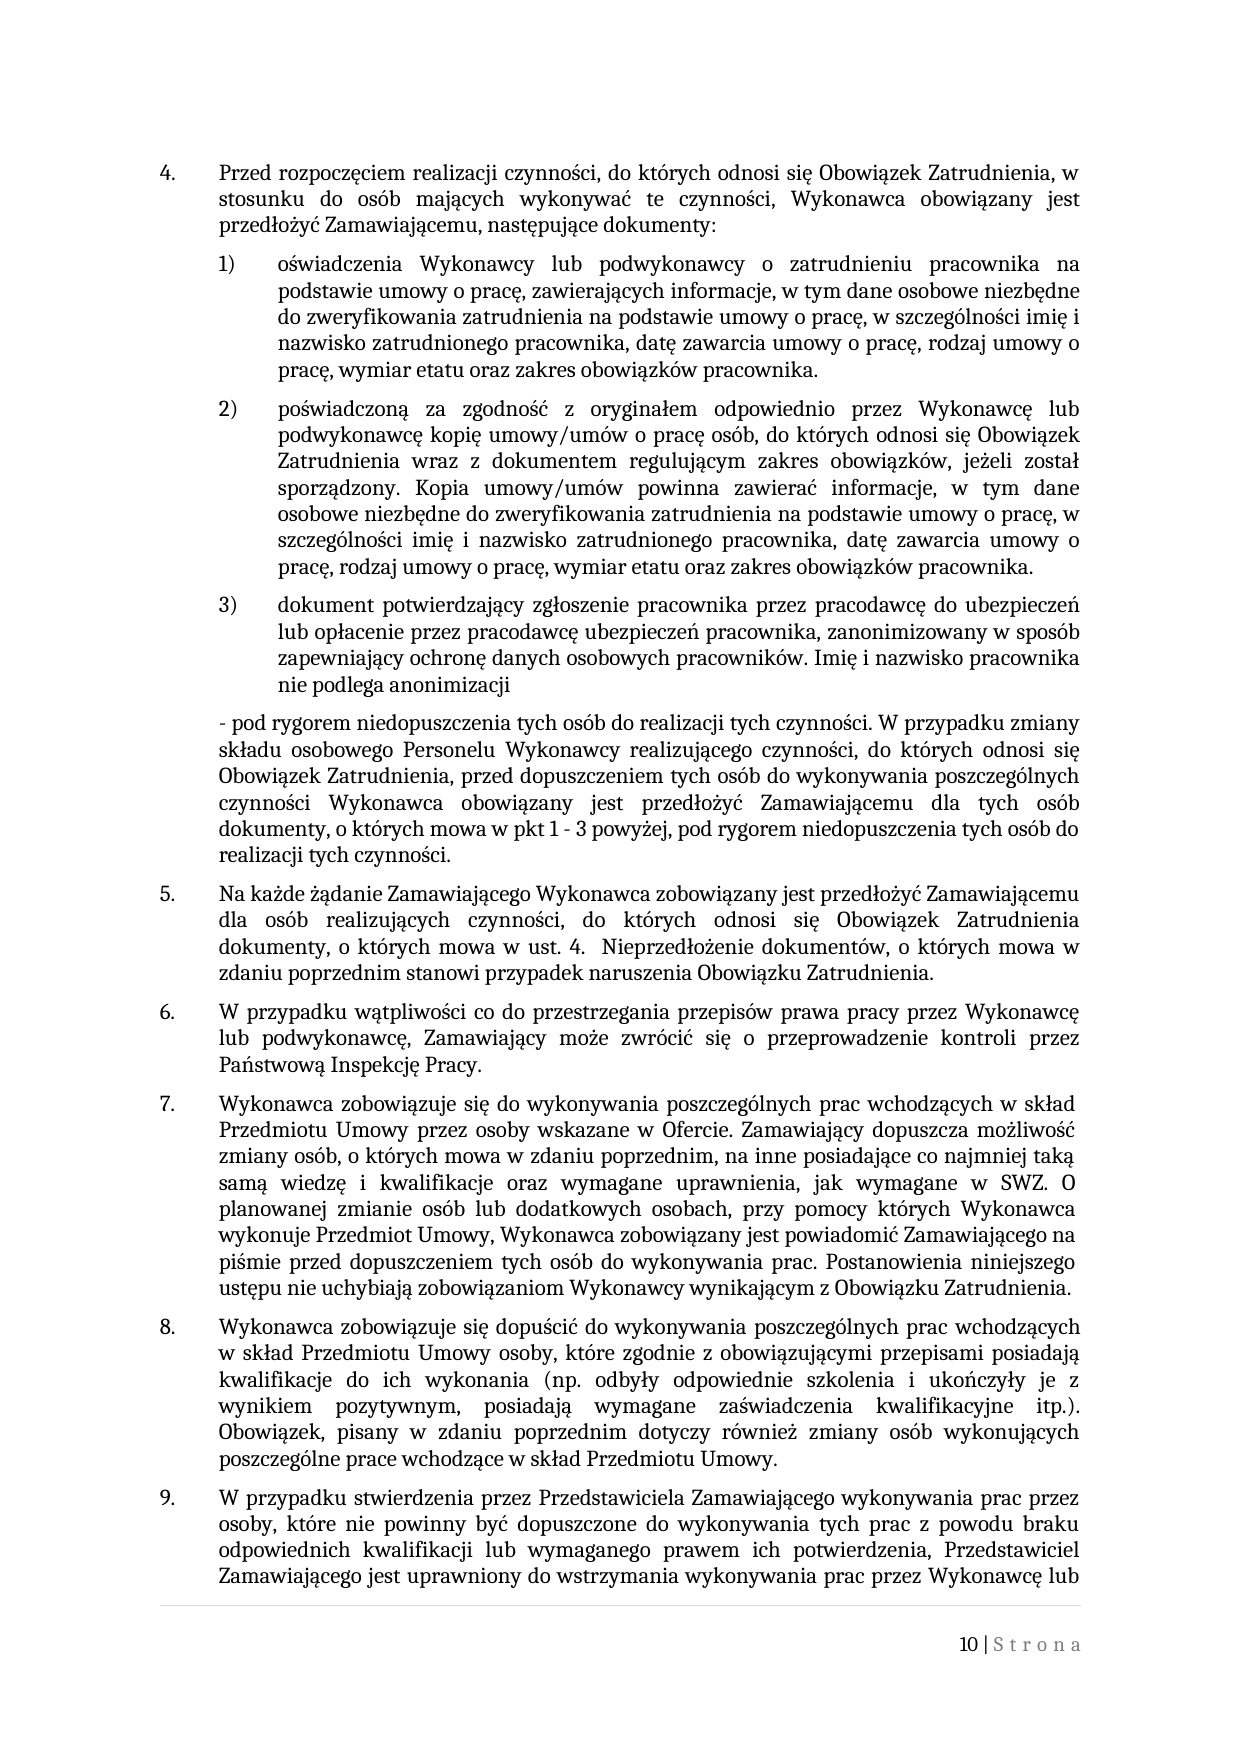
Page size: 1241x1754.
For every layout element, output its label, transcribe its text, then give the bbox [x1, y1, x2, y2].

text - pod rygorem niedopuszczenia tych osób do realizacji tych czynności. W przypadku zmiany składu osobowego Personelu Wykonawcy realizującego czynności, do których odnosi się Obowiązek Zatrudnienia, przed dopuszczeniem tych osób do wykonywania poszczególnych czynności Wykonawca obowiązany jest przedłożyć Zamawiającemu dla tych osób dokumenty, o których mowa w pkt 1 - 3 powyżej, pod rygorem niedopuszczenia tych osób do realizacji tych czynności. [218, 710, 1081, 868]
text 5. Na każde żądanie Zamawiającego Wykonawca zobowiązany jest przedłożyć Zamawiającemu dla osób realizujących czynności, do których odnosi się Obowiązek Zatrudnienia dokumenty, o których mowa w ust. 4. Nieprzedłożenie dokumentów, o których mowa w zdaniu poprzednim stanowi przypadek naruszenia Obowiązku Zatrudnienia. [159, 881, 1081, 986]
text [159, 1484, 1081, 1590]
text 4. Przed rozpoczęciem realizacji czynności, do których odnosi się Obowiązek Zatrudnienia, w stosunku do osób mających wykonywać te czynności, Wykonawca obowiązany jest przedłożyć Zamawiającemu, następujące dokumenty: [159, 159, 1081, 238]
text 3) dokument potwierdzający zgłoszenie pracownika przez pracodawcę do ubezpieczeń lub opłacenie przez pracodawcę ubezpieczeń pracownika, zanonimizowany w sposób zapewniający ochronę danych osobowych pracowników. Imię i nazwisko pracownika nie podlega anonimizacji [218, 592, 1081, 698]
text 7. Wykonawca zobowiązuje się do wykonywania poszczególnych prac wchodzących w skład Przedmiotu Umowy przez osoby wskazane w Ofercie. Zamawiający dopuszcza możliwość zmiany osób, o których mowa w zdaniu poprzednim, na inne posiadające co najmniej taką samą wiedzę i kwalifikacje oraz wymagane uprawnienia, jak wymagane w SWZ. O planowanej zmianie osób lub dodatkowych osobach, przy pomocy których Wykonawca wykonuje Przedmiot Umowy, Wykonawca zobowiązany jest powiadomić Zamawiającego na piśmie przed dopuszczeniem tych osób do wykonywania prac. Postanowienia niniejszego ustępu nie uchybiają zobowiązaniom Wykonawcy wynikającym z Obowiązku Zatrudnienia. [159, 1090, 1077, 1301]
text 1) oświadczenia Wykonawcy lub podwykonawcy o zatrudnieniu pracownika na podstawie umowy o pracę, zawierających informacje, w tym dane osobowe niezbędne do zweryfikowania zatrudnienia na podstawie umowy o pracę, w szczególności imię i nazwisko zatrudnionego pracownika, datę zawarcia umowy o pracę, rodzaj umowy o pracę, wymiar etatu oraz zakres obowiązków pracownika. [218, 251, 1081, 383]
text 8. Wykonawca zobowiązuje się dopuścić do wykonywania poszczególnych prac wchodzących w skład Przedmiotu Umowy osoby, które zgodnie z obowiązującymi przepisami posiadają kwalifikacje do ich wykonania (np. odbyły odpowiednie szkolenia i ukończyły je z wynikiem pozytywnym, posiadają wymagane zaświadczenia kwalifikacyjne itp.). Obowiązek, pisany w zdaniu poprzednim dotyczy również zmiany osób wykonujących poszczególne prace wchodzące w skład Przedmiotu Umowy. [159, 1314, 1081, 1472]
text 6. W przypadku wątpliwości co do przestrzegania przepisów prawa pracy przez Wykonawcę lub podwykonawcę, Zamawiający może zwrócić się o przeprowadzenie kontroli przez Państwową Inspekcję Pracy. [159, 999, 1081, 1078]
text 2) poświadczoną za zgodność z oryginałem odpowiednio przez Wykonawcę lub podwykonawcę kopię umowy/umów o pracę osób, do których odnosi się Obowiązek Zatrudnienia wraz z dokumentem regulującym zakres obowiązków, jeżeli został sporządzony. Kopia umowy/umów powinna zawierać informacje, w tym dane osobowe niezbędne do zweryfikowania zatrudnienia na podstawie umowy o pracę, w szczególności imię i nazwisko zatrudnionego pracownika, datę zawarcia umowy o pracę, rodzaj umowy o pracę, wymiar etatu oraz zakres obowiązków pracownika. [218, 395, 1081, 580]
